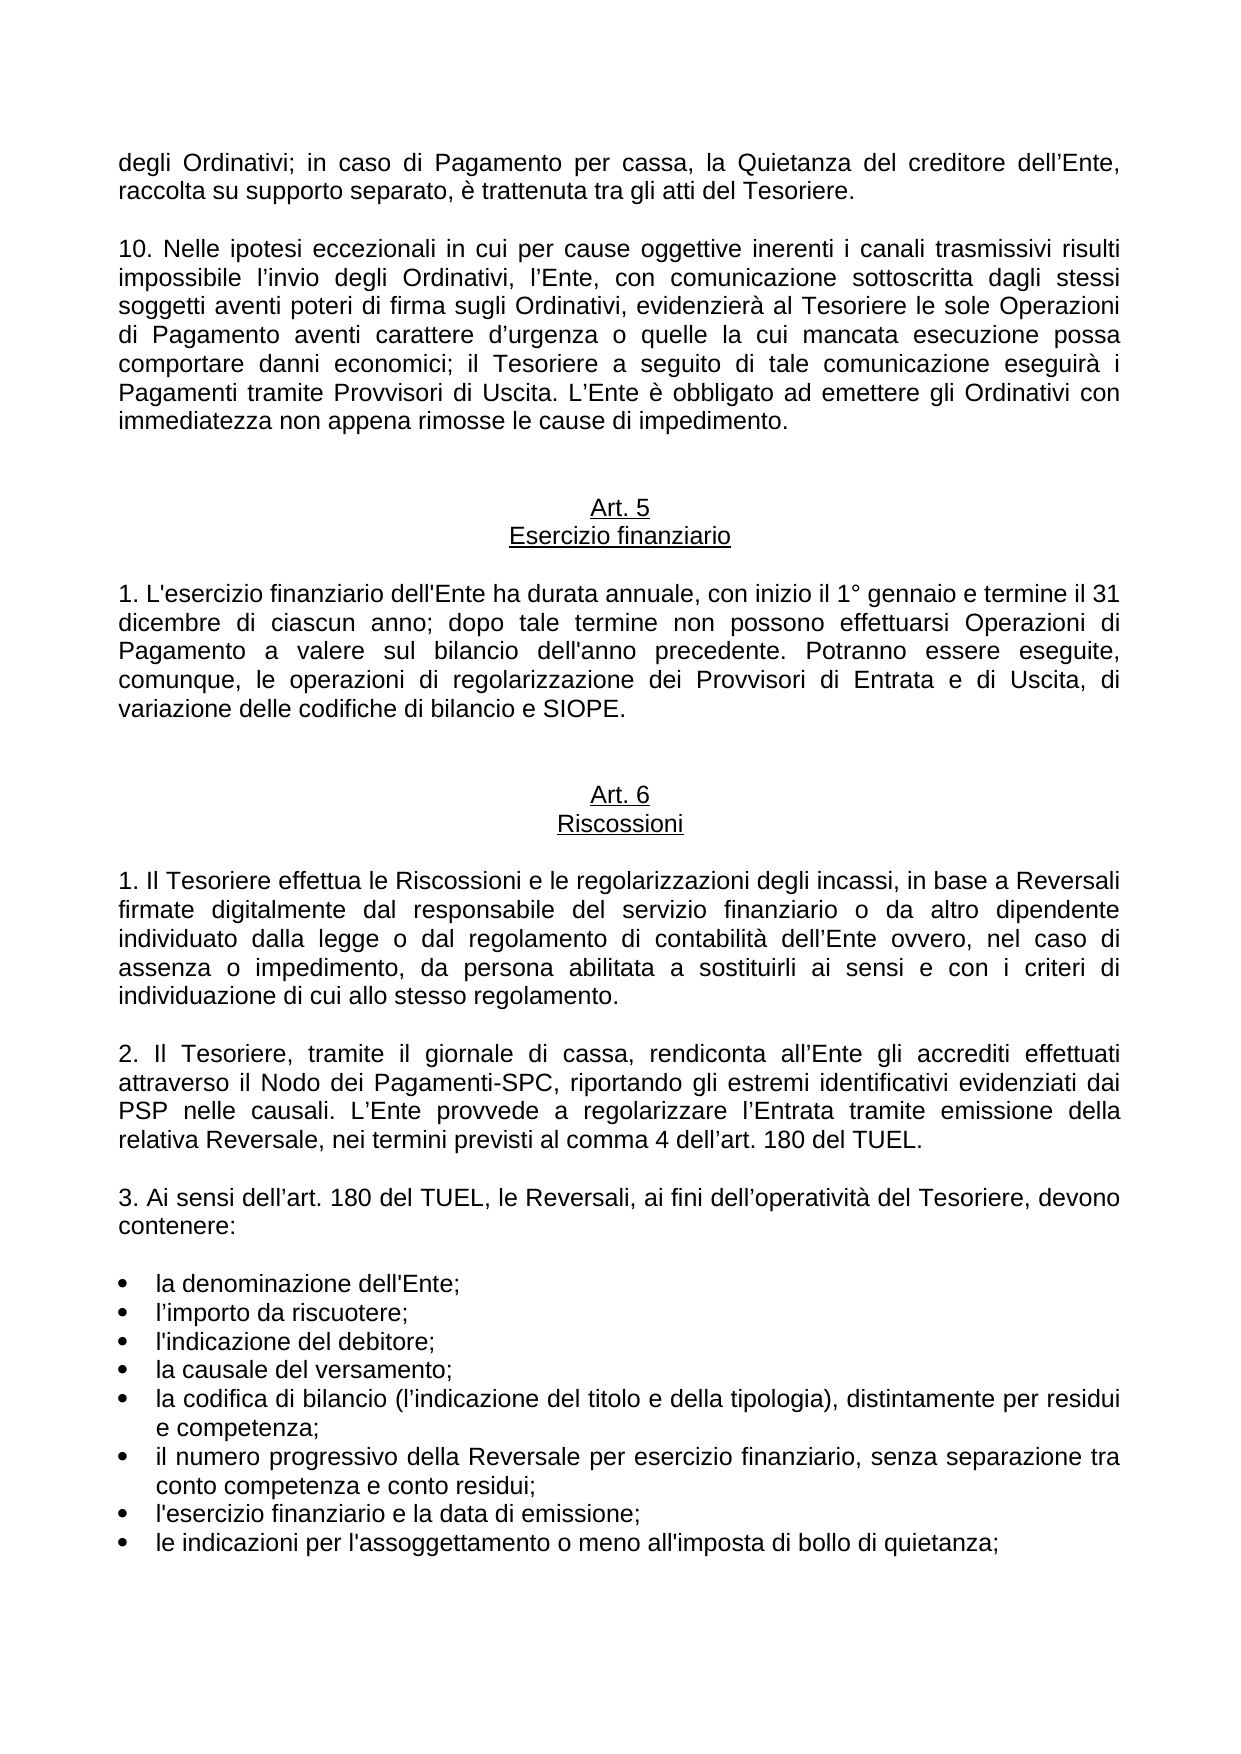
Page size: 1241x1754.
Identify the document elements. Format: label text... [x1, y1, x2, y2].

text 1. L'esercizio finanziario dell'Ente ha durata annuale, con inizio il 1° gennaio e termine il 31 dicembre di ciascun anno; dopo tale termine non possono effettuarsi Operazioni di Pagamento a valere sul bilancio dell'anno precedente. Potranno essere eseguite, comunque, le operazioni di regolarizzazione dei Provvisori di Entrata e di Uscita, di variazione delle codifiche di bilancio e SIOPE. [118, 579, 1122, 723]
text Art. 5 [118, 493, 1122, 521]
list la codifica di bilancio (l’indicazione del titolo e della tipologia), distintamente per residui e competenza; [118, 1384, 1122, 1442]
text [118, 148, 1122, 205]
list la causale del versamento; [118, 1355, 1122, 1384]
text 3. Ai sensi dell’art. 180 del TUEL, le Reversali, ai fini dell’operatività del Tesoriere, devono contenere: [118, 1183, 1122, 1240]
text Riscossioni [118, 809, 1122, 838]
text 1. Il Tesoriere effettua le Riscossioni e le regolarizzazioni degli incassi, in base a Reversali firmate digitalmente dal responsabile del servizio finanziario o da altro dipendente individuato dalla legge o dal regolamento di contabilità dell’Ente ovvero, nel caso di assenza o impedimento, da persona abilitata a sostituirli ai sensi e con i criteri di individuazione di cui allo stesso regolamento. [118, 866, 1122, 1010]
text 10. Nelle ipotesi eccezionali in cui per cause oggettive inerenti i canali trasmissivi risulti impossibile l’invio degli Ordinativi, l’Ente, con comunicazione sottoscritta dagli stessi soggetti aventi poteri di firma sugli Ordinativi, evidenzierà al Tesoriere le sole Operazioni di Pagamento aventi carattere d’urgenza o quelle la cui mancata esecuzione possa comportare danni economici; il Tesoriere a seguito di tale comunicazione eseguirà i Pagamenti tramite Provvisori di Uscita. L’Ente è obbligato ad emettere gli Ordinativi con immediatezza non appena rimosse le cause di impedimento. [118, 234, 1122, 435]
list l'esercizio finanziario e la data di emissione; [118, 1499, 1122, 1528]
list l'indicazione del debitore; [118, 1327, 1122, 1355]
text Art. 6 [118, 780, 1122, 809]
text 2. Il Tesoriere, tramite il giornale di cassa, rendiconta all’Ente gli accrediti effettuati attraverso il Nodo dei Pagamenti-SPC, riportando gli estremi identificativi evidenziati dai PSP nelle causali. L’Ente provvede a regolarizzare l’Entrata tramite emissione della relativa Reversale, nei termini previsti al comma 4 dell’art. 180 del TUEL. [118, 1039, 1122, 1154]
text Esercizio finanziario [118, 521, 1122, 550]
list il numero progressivo della Reversale per esercizio finanziario, senza separazione tra conto competenza e conto residui; [118, 1442, 1122, 1499]
list l’importo da riscuotere; [118, 1298, 1122, 1327]
list la denominazione dell'Ente; [118, 1269, 1122, 1298]
list le indicazioni per l'assoggettamento o meno all'imposta di bollo di quietanza; [118, 1528, 1122, 1557]
